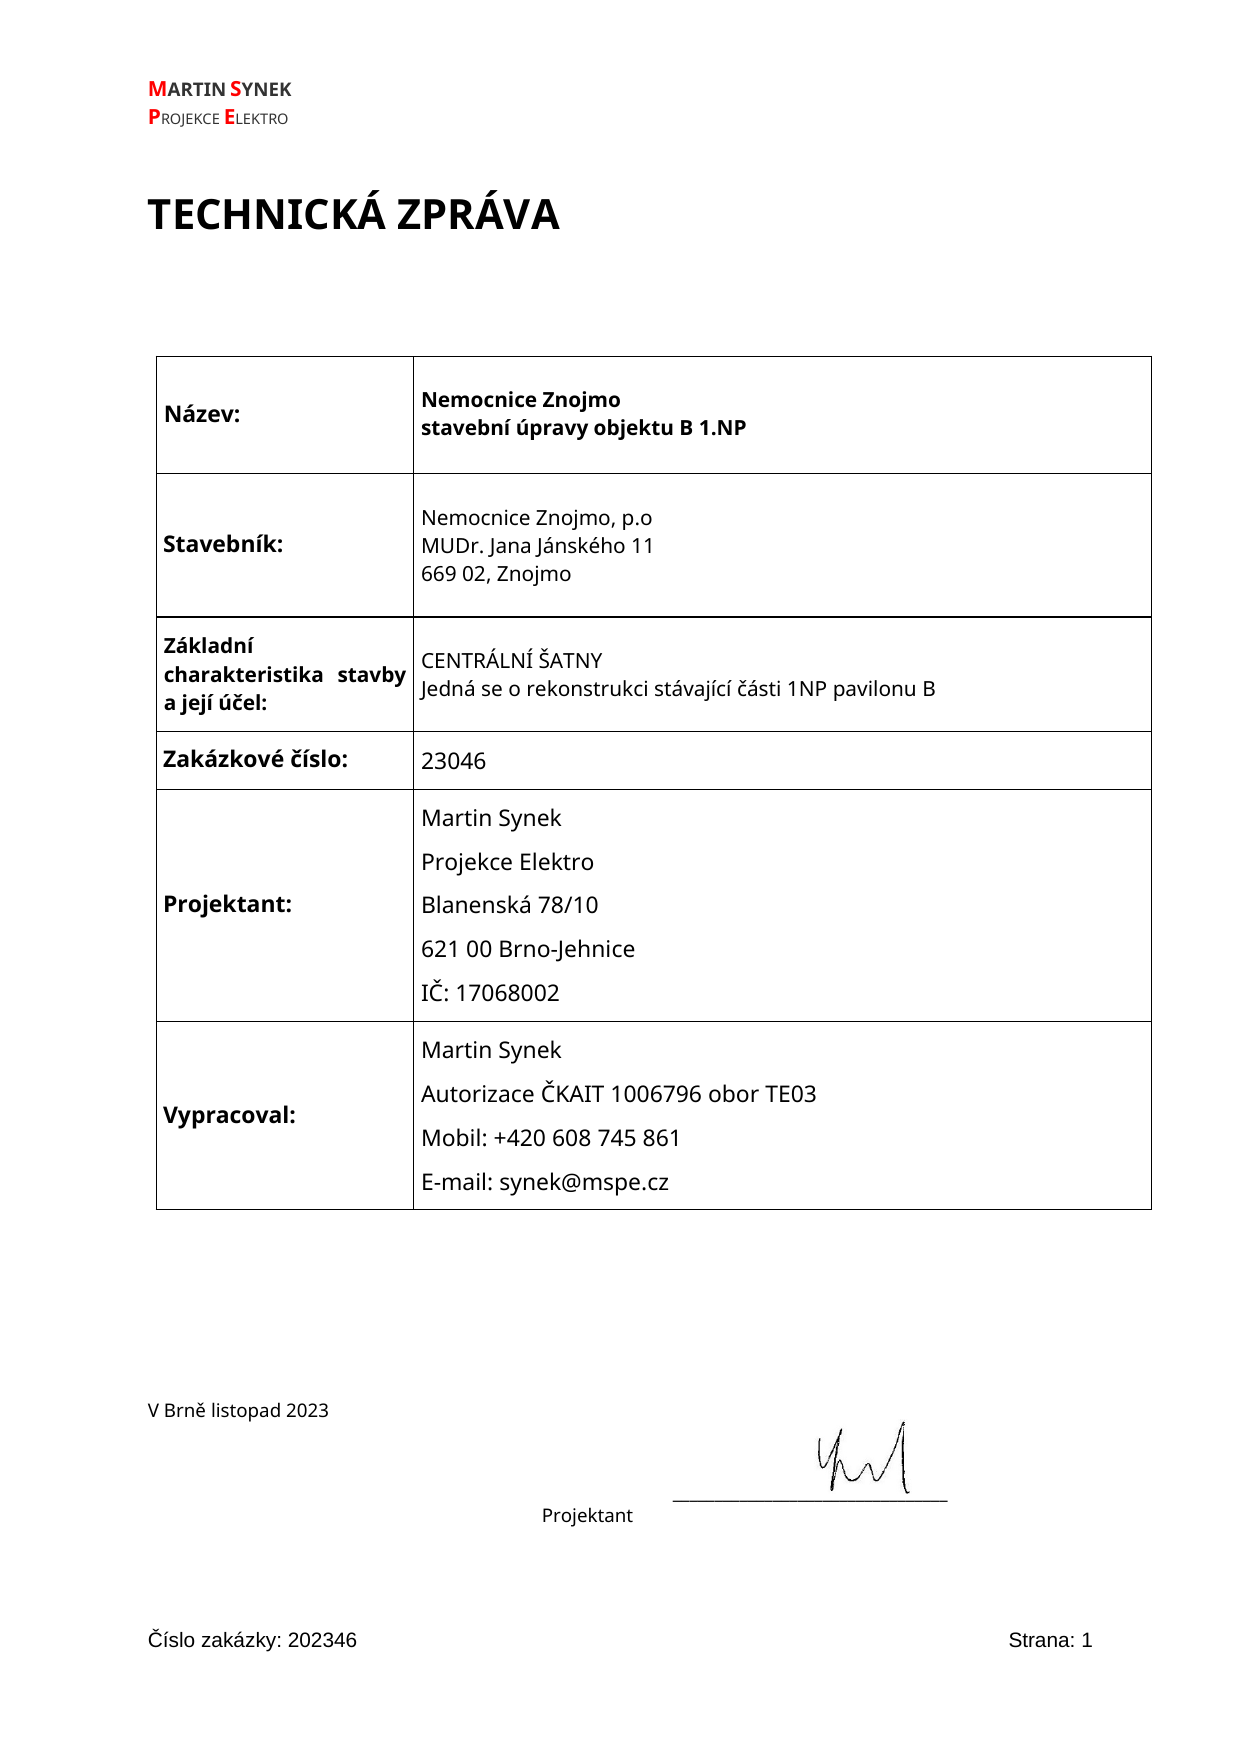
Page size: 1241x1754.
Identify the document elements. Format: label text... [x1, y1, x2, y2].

table_cell CENTRÁLNÍ ŠATNY Jedná se o rekonstrukci stávající části 1NP pavilonu B [414, 618, 1151, 731]
table_header Nemocnice Znojmo stavební úpravy objektu B 1.NP [414, 357, 1151, 473]
table_cell Martin Synek Projekce Elektro Blanenská 78/10 621 00 Brno-Jehnice IČ: 17068002 [414, 790, 1151, 1021]
table_cell Vypracoval: [157, 1022, 413, 1209]
text Projektant [148, 1504, 1127, 1527]
text TECHNICKÁ ZPRÁVA [148, 185, 1139, 242]
picture [814, 1419, 916, 1494]
table_cell Projektant: [157, 790, 413, 1021]
table_cell Nemocnice Znojmo, p.o MUDr. Jana Jánského 11 669 02, Znojmo [414, 474, 1151, 616]
table_cell 23046 [414, 732, 1151, 788]
table_cell Zakázkové číslo: [157, 732, 413, 788]
table_cell Stavebník: [157, 474, 413, 616]
table_cell Základní charakteristika stavby a její účel: [157, 618, 413, 731]
table_header Název: [157, 357, 413, 473]
text _________________________________ [148, 1481, 1127, 1504]
text V Brně listopad 2023 [148, 1398, 1127, 1422]
table_cell Martin Synek Autorizace ČKAIT 1006796 obor TE03 Mobil: +420 608 745 861 E-mail: synek@mspe.cz [414, 1022, 1151, 1209]
